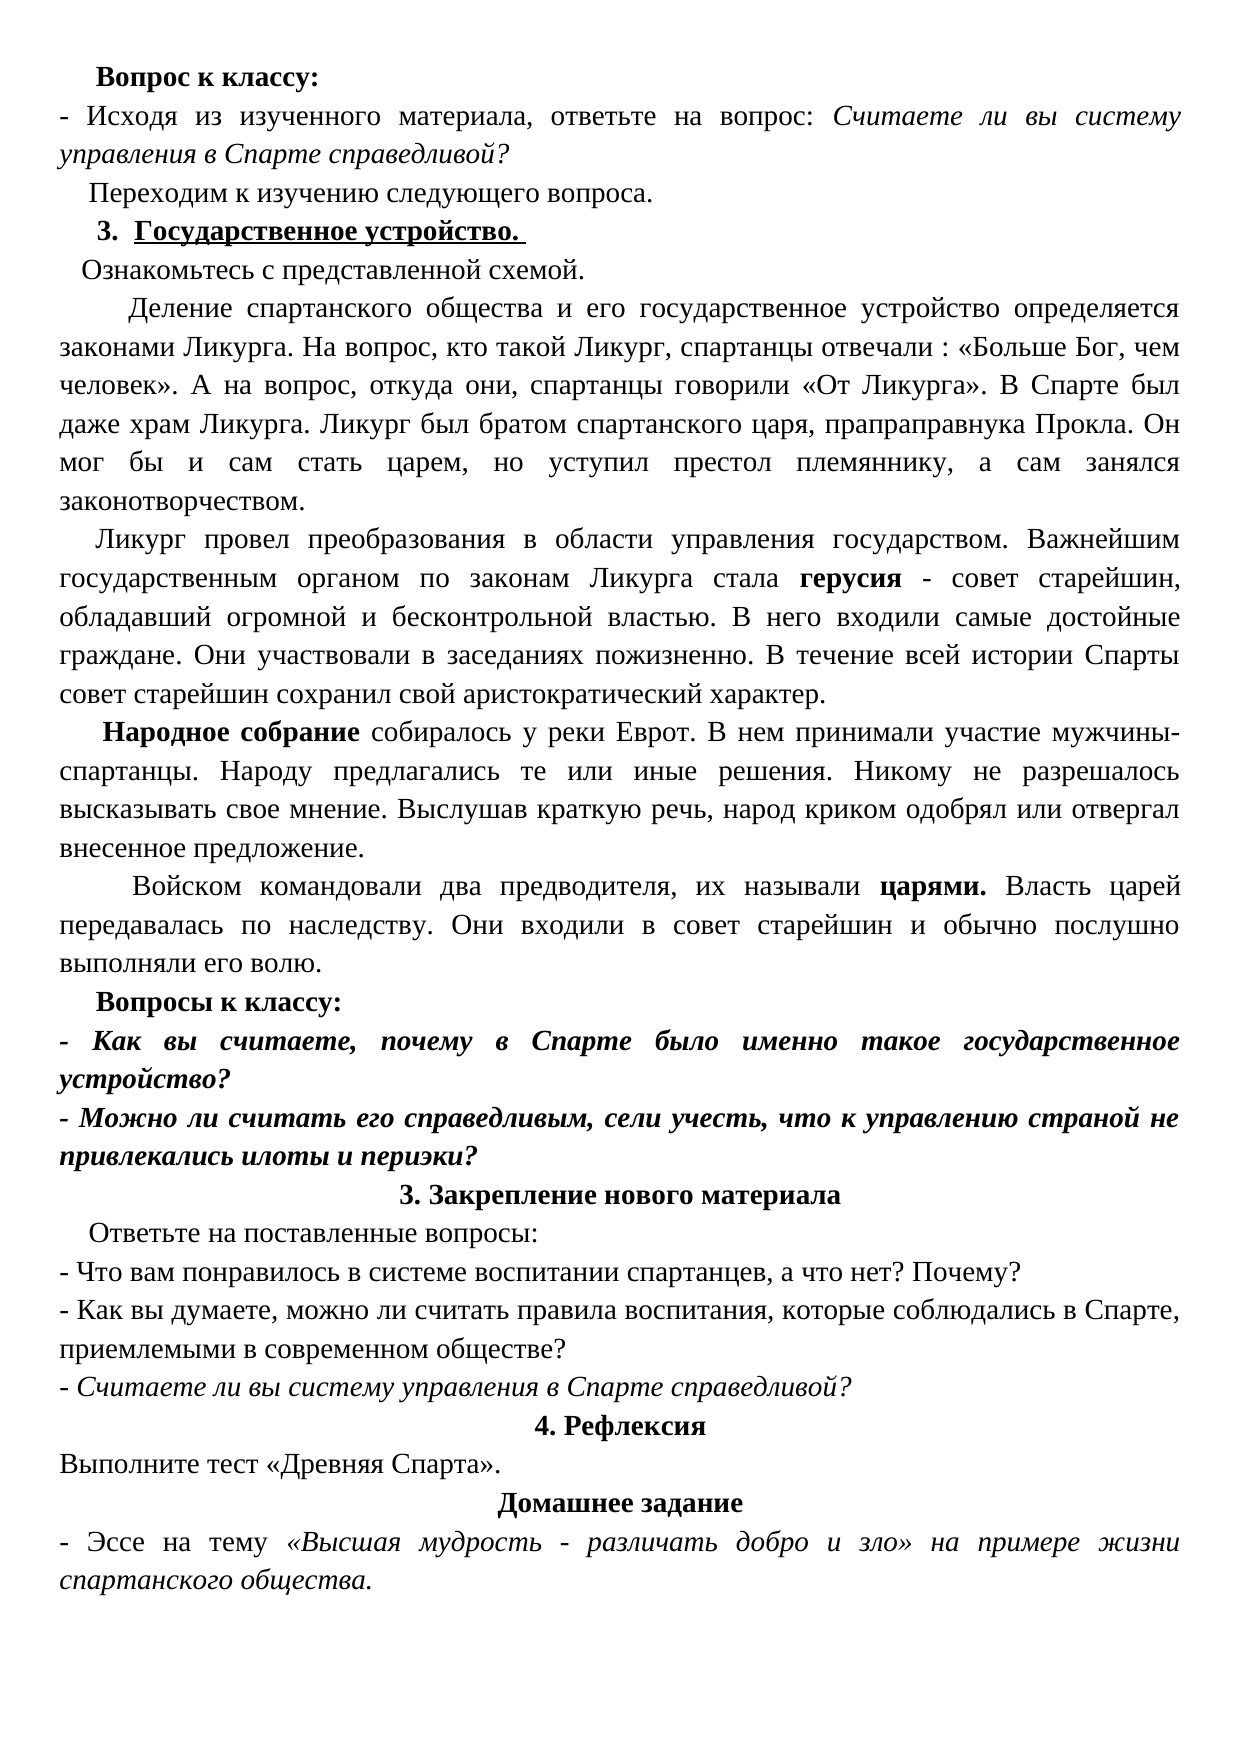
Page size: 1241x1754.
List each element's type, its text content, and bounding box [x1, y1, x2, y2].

text Ликург провел преобразования в области управления государством. Важнейшим государственным органом по законам Ликурга стала герусия - совет старейшин, обладавший огромной и бесконтрольной властью. В него входили самые достойные граждане. Они участвовали в заседаниях пожизненно. В течение всей истории Спарты совет старейшин сохранил свой аристократический характер. [59, 522, 1181, 709]
text Домашнее задание [59, 1485, 1181, 1519]
list Государственное устройство. [97, 213, 1181, 247]
text - Можно ли считать его справедливым, сели учесть, что к управлению страной не привлекались илоты и периэки? [59, 1100, 1181, 1172]
text 4. Рефлексия [59, 1408, 1181, 1442]
text Войском командовали два предводителя, их называли царями. Власть царей передавалась по наследству. Они входили в совет старейшин и обычно послушно выполняли его волю. [59, 868, 1181, 979]
text Переходим к изучению следующего вопроса. [59, 175, 1181, 208]
text - Исходя из изученного материала, ответьте на вопрос: Считаете ли вы систему управления в Спарте справедливой? [59, 98, 1181, 170]
text Вопросы к классу: [59, 984, 1181, 1018]
text Ответьте на поставленные вопросы: [59, 1215, 1181, 1249]
text 3. Закрепление нового материала [59, 1177, 1181, 1210]
text Вопрос к классу: [59, 59, 1181, 93]
text - Что вам понравилось в системе воспитании спартанцев, а что нет? Почему? [59, 1254, 1181, 1287]
text Деление спартанского общества и его государственное устройство определяется законами Ликурга. На вопрос, кто такой Ликург, спартанцы отвечали : «Больше Бог, чем человек». А на вопрос, откуда они, спартанцы говорили «От Ликурга». В Спарте был даже храм Ликурга. Ликург был братом спартанского царя, прапраправнука Прокла. Он мог бы и сам стать царем, но уступил престол племяннику, а сам занялся законотворчеством. [59, 290, 1181, 517]
text - Как вы считаете, почему в Спарте было именно такое государственное устройство? [59, 1023, 1181, 1095]
text - Как вы думаете, можно ли считать правила воспитания, которые соблюдались в Спарте, приемлемыми в современном обществе? [59, 1292, 1181, 1364]
text - Эссе на тему «Высшая мудрость - различать добро и зло» на примере жизни спартанского общества. [59, 1524, 1181, 1596]
text Ознакомьтесь с представленной схемой. [59, 252, 1181, 285]
text - Считаете ли вы систему управления в Спарте справедливой? [59, 1369, 1181, 1403]
text Выполните тест «Древняя Спарта». [59, 1447, 1181, 1480]
text Народное собрание собиралось у реки Еврот. В нем принимали участие мужчины-спартанцы. Народу предлагались те или иные решения. Никому не разрешалось высказывать свое мнение. Выслушав краткую речь, народ криком одобрял или отвергал внесенное предложение. [59, 714, 1181, 863]
